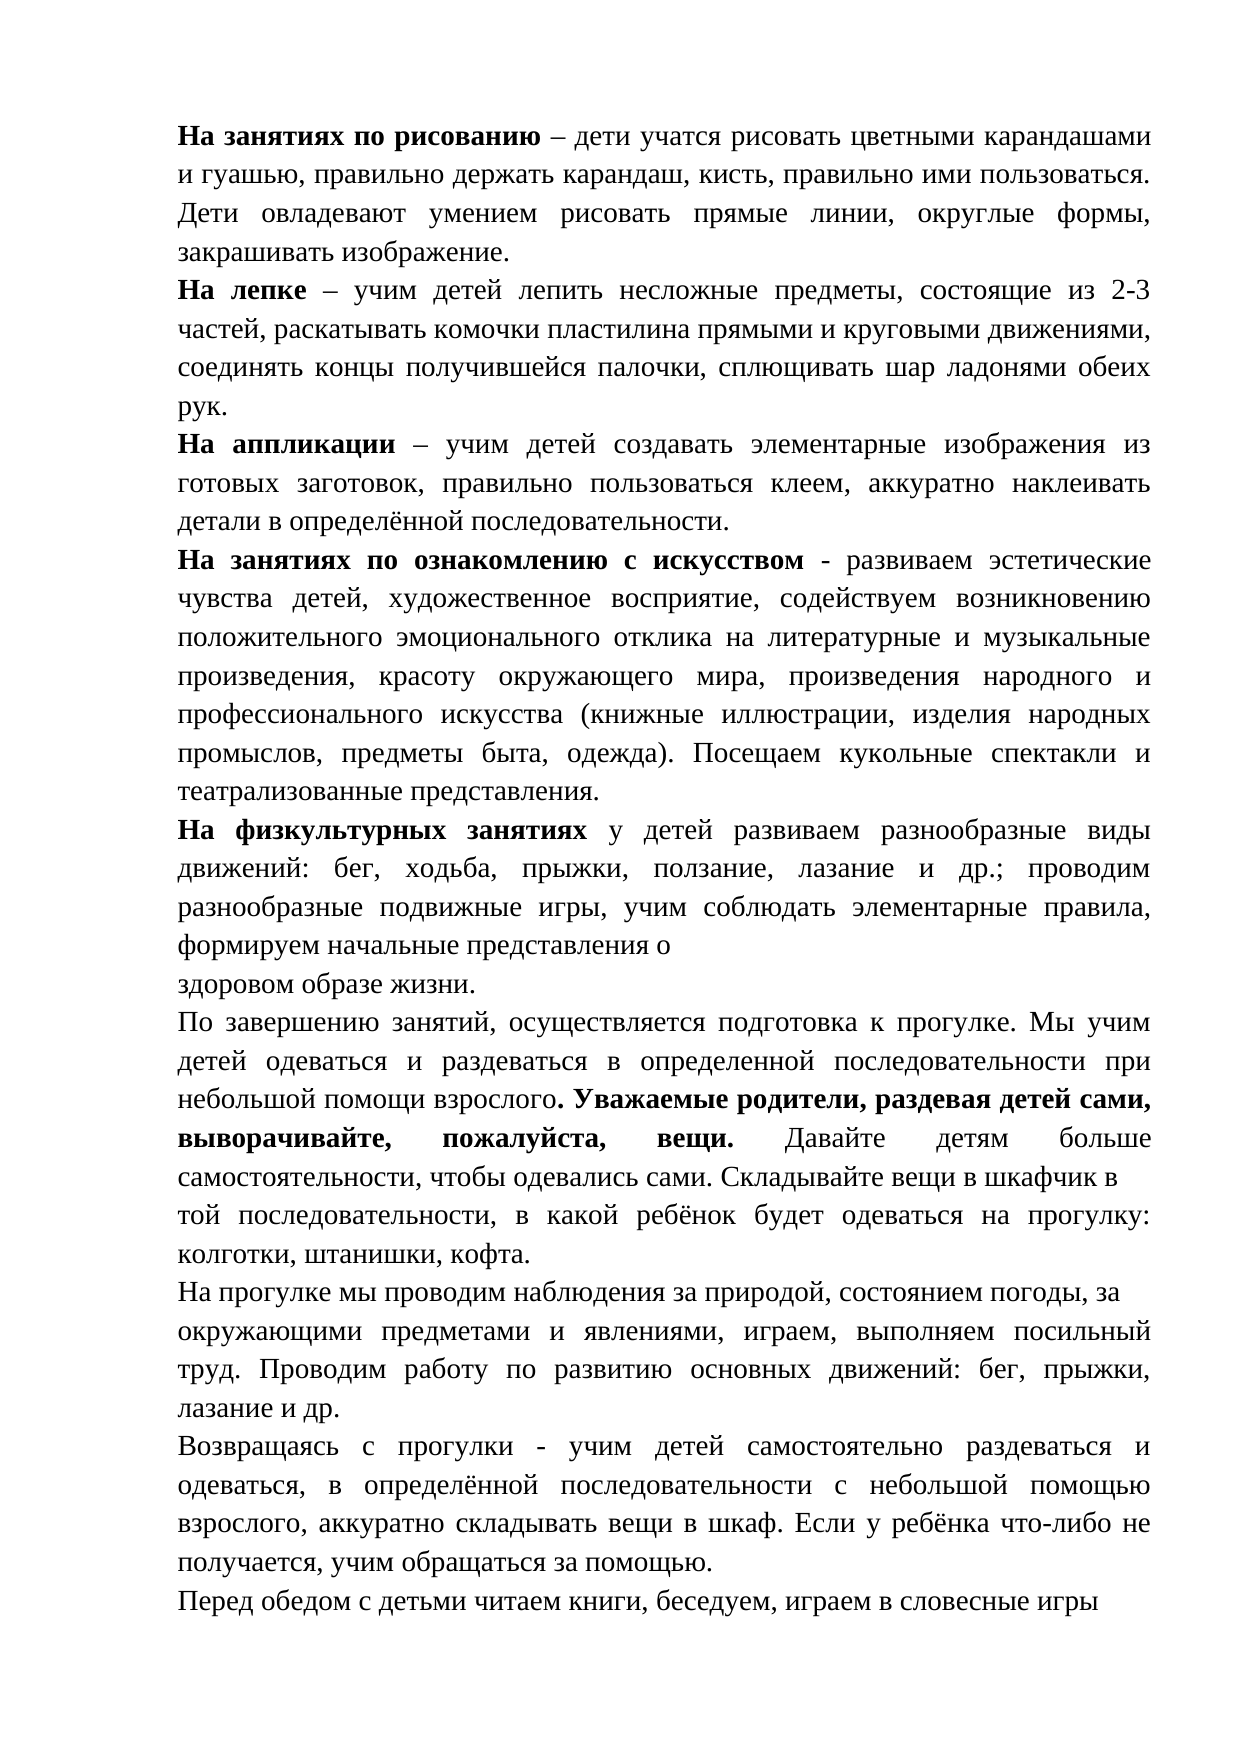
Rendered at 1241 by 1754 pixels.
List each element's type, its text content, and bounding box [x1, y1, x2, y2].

text На прогулке мы проводим наблюдения за природой, состоянием погоды, за [177, 1274, 1152, 1308]
text По завершению занятий, осуществляется подготовка к прогулке. Мы учим детей одеваться и раздеваться в определенной последовательности при небольшой помощи взрослого. Уважаемые родители, раздевая детей сами, выворачивайте, пожалуйста, вещи. Давайте детям больше самостоятельности, чтобы одевались сами. Складывайте вещи в шкафчик в [177, 1004, 1152, 1192]
text На аппликации – учим детей создавать элементарные изображения из готовых заготовок, правильно пользоваться клеем, аккуратно наклеивать детали в определённой последовательности. [177, 426, 1152, 537]
text На физкультурных занятиях у детей развиваем разнообразные виды движений: бег, ходьба, прыжки, ползание, лазание и др.; проводим разнообразные подвижные игры, учим соблюдать элементарные правила, формируем начальные представления о [177, 812, 1152, 961]
text окружающими предметами и явлениями, играем, выполняем посильный труд. Проводим работу по развитию основных движений: бег, прыжки, лазание и др. [177, 1313, 1152, 1423]
text той последовательности, в какой ребёнок будет одеваться на прогулку: колготки, штанишки, кофта. [177, 1197, 1152, 1269]
text Возвращаясь с прогулки - учим детей самостоятельно раздеваться и одеваться, в определённой последовательности с небольшой помощью взрослого, аккуратно складывать вещи в шкаф. Если у ребёнка что-либо не получается, учим обращаться за помощью. [177, 1428, 1152, 1578]
text здоровом образе жизни. [177, 966, 1152, 999]
text На занятиях по рисованию – дети учатся рисовать цветными карандашами и гуашью, правильно держать карандаш, кисть, правильно ими пользоваться. Дети овладевают умением рисовать прямые линии, округлые формы, закрашивать изображение. [177, 118, 1152, 267]
text На занятиях по ознакомлению с искусством - развиваем эстетические чувства детей, художественное восприятие, содействуем возникновению положительного эмоционального отклика на литературные и музыкальные произведения, красоту окружающего мира, произведения народного и профессионального искусства (книжные иллюстрации, изделия народных промыслов, предметы быта, одежда). Посещаем кукольные спектакли и театрализованные представления. [177, 542, 1152, 807]
text Перед обедом с детьми читаем книги, беседуем, играем в словесные игры [177, 1583, 1152, 1616]
text На лепке – учим детей лепить несложные предметы, состоящие из 2-3 частей, раскатывать комочки пластилина прямыми и круговыми движениями, соединять концы получившейся палочки, сплющивать шар ладонями обеих рук. [177, 272, 1152, 421]
